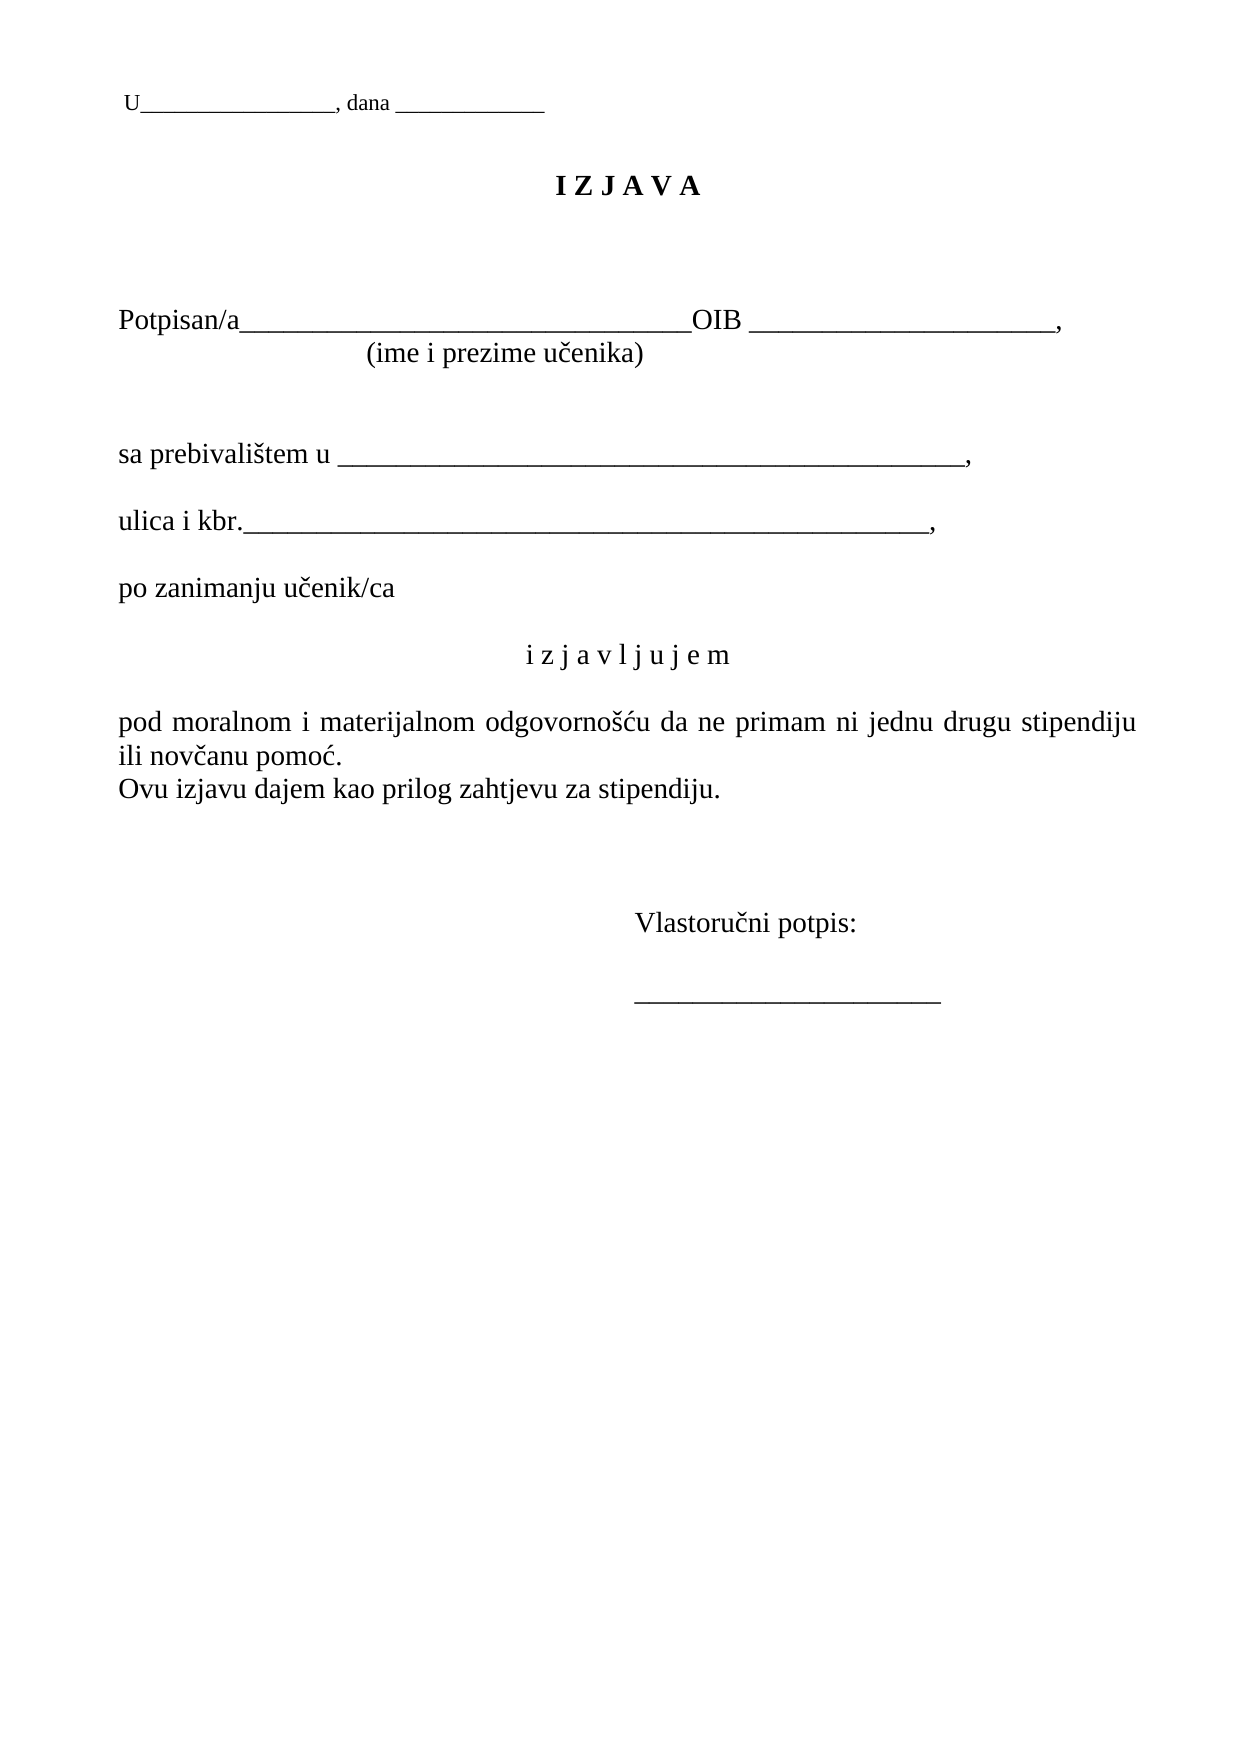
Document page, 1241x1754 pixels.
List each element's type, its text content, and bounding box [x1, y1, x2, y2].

text i z j a v l j u j e m [118, 637, 1137, 671]
subtitle I Z J A V A [118, 168, 1137, 201]
text po zanimanju učenik/ca [118, 570, 1137, 604]
text Ovu izjavu dajem kao prilog zahtjevu za stipendiju. [118, 771, 1137, 805]
text sa prebivalištem u ___________________________________________, [118, 436, 1137, 469]
text ulica i kbr._______________________________________________, [118, 503, 1137, 537]
text Vlastoručni potpis: [118, 906, 1137, 939]
text U_________________, dana _____________ [118, 89, 1137, 115]
text Potpisan/a_______________________________OIB _____________________, [118, 302, 1137, 335]
text pod moralnom i materijalnom odgovornošću da ne primam ni jednu drugu stipendiju ili novčanu pomoć. [118, 704, 1137, 771]
text (ime i prezime učenika) [118, 335, 1137, 369]
text _____________________ [118, 973, 1137, 1006]
